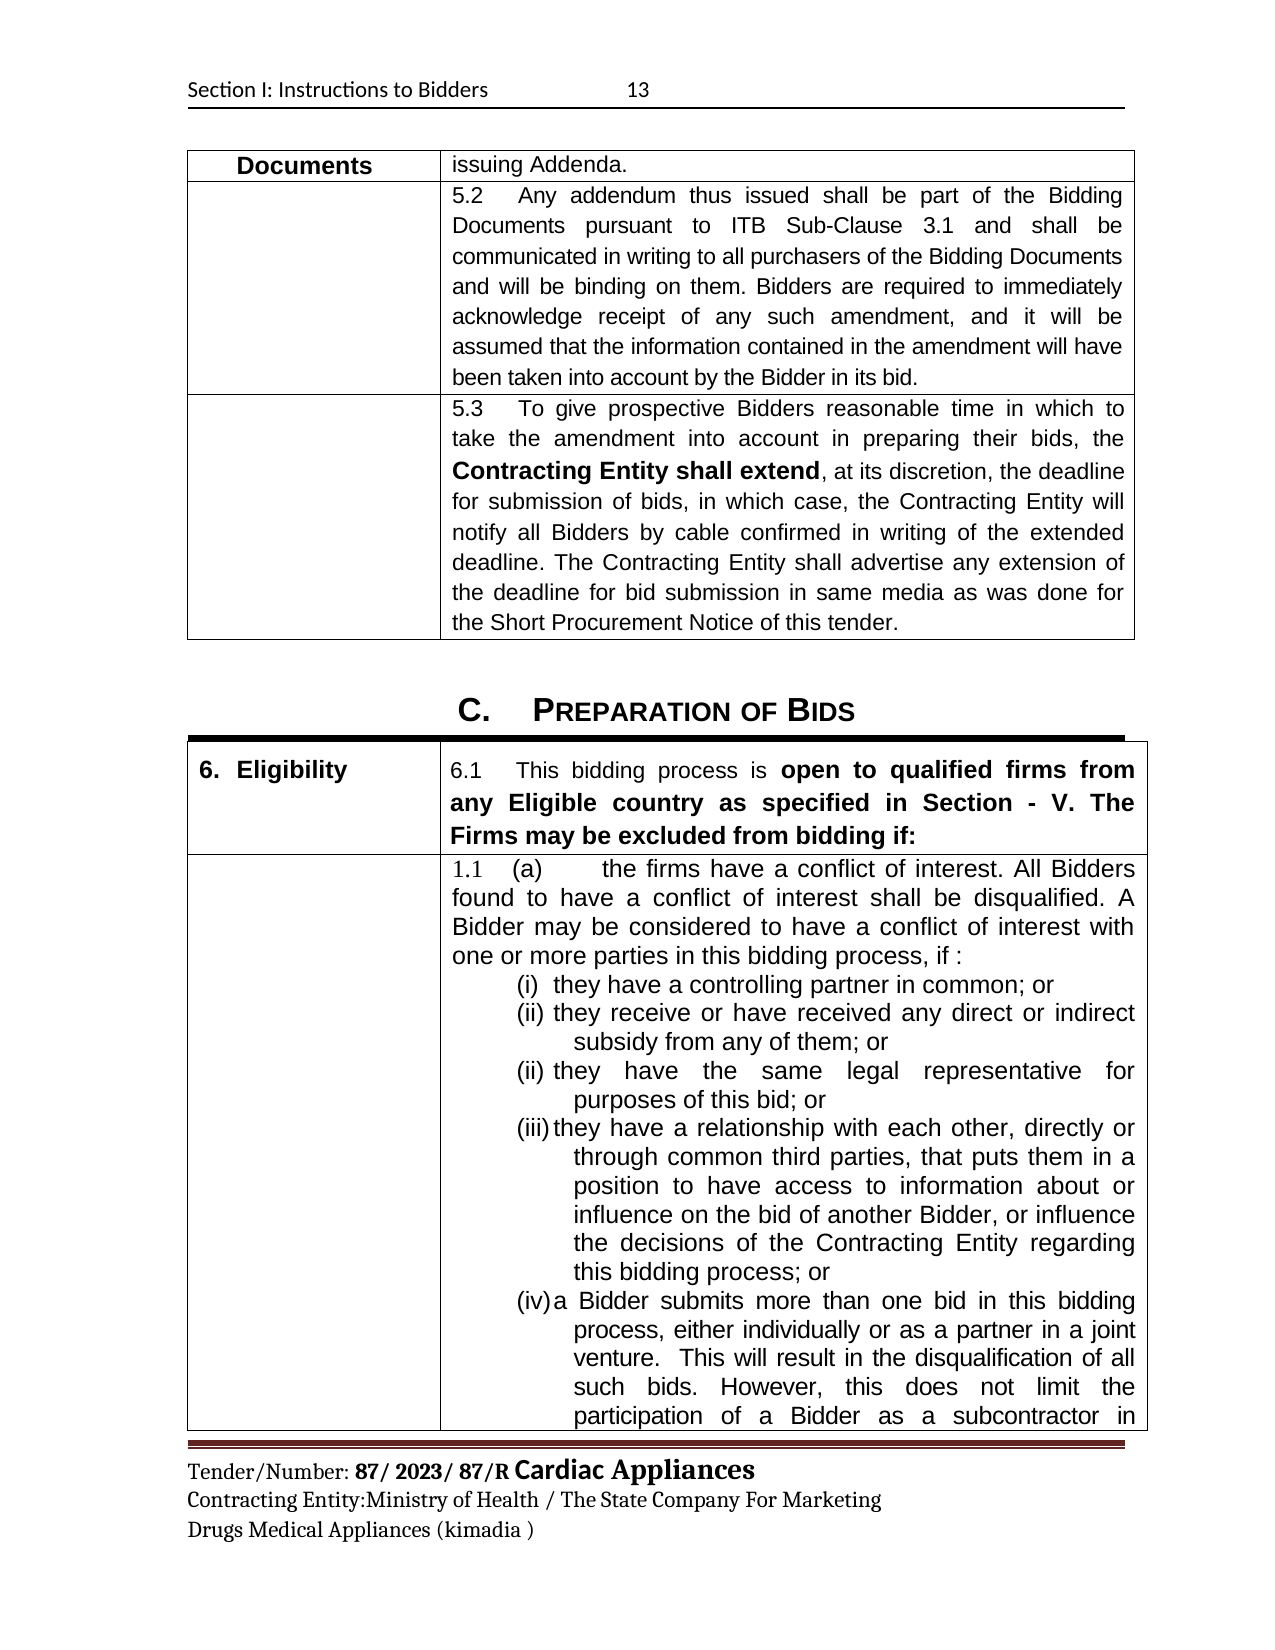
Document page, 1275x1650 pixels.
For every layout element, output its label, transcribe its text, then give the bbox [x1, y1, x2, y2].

table_cell 5.3 To give prospective Bidders reasonable time in which to take the amendment into account in preparing their bids, the Contracting Entity shall extend, at its discretion, the deadline for submission of bids, in which case, the Contracting Entity will notify all Bidders by cable confirmed in writing of the extended deadline. The Contracting Entity shall advertise any extension of the deadline for bid submission in same media as was done for the Short Procurement Notice of this tender. [441, 395, 1134, 639]
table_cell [188, 151, 440, 181]
table_cell 5.2 Any addendum thus issued shall be part of the Bidding Documents pursuant to ITB Sub-Clause 3.1 and shall be communicated in writing to all purchasers of the Bidding Documents and will be binding on them. Bidders are required to immediately acknowledge receipt of any such amendment, and it will be assumed that the information contained in the amendment will have been taken into account by the Bidder in its bid. [441, 182, 1134, 394]
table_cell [441, 151, 1134, 181]
table_header 6. Eligibility [188, 742, 440, 853]
text C. Preparation of Bids [187, 690, 1125, 741]
table_cell [188, 182, 440, 394]
table_cell [188, 395, 440, 639]
table_header 6.1 This bidding process is open to qualified firms from any Eligible country as specified in Section - V. The Firms may be excluded from bidding if: [441, 742, 1147, 853]
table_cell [441, 855, 1147, 1429]
table_cell [188, 855, 440, 1429]
